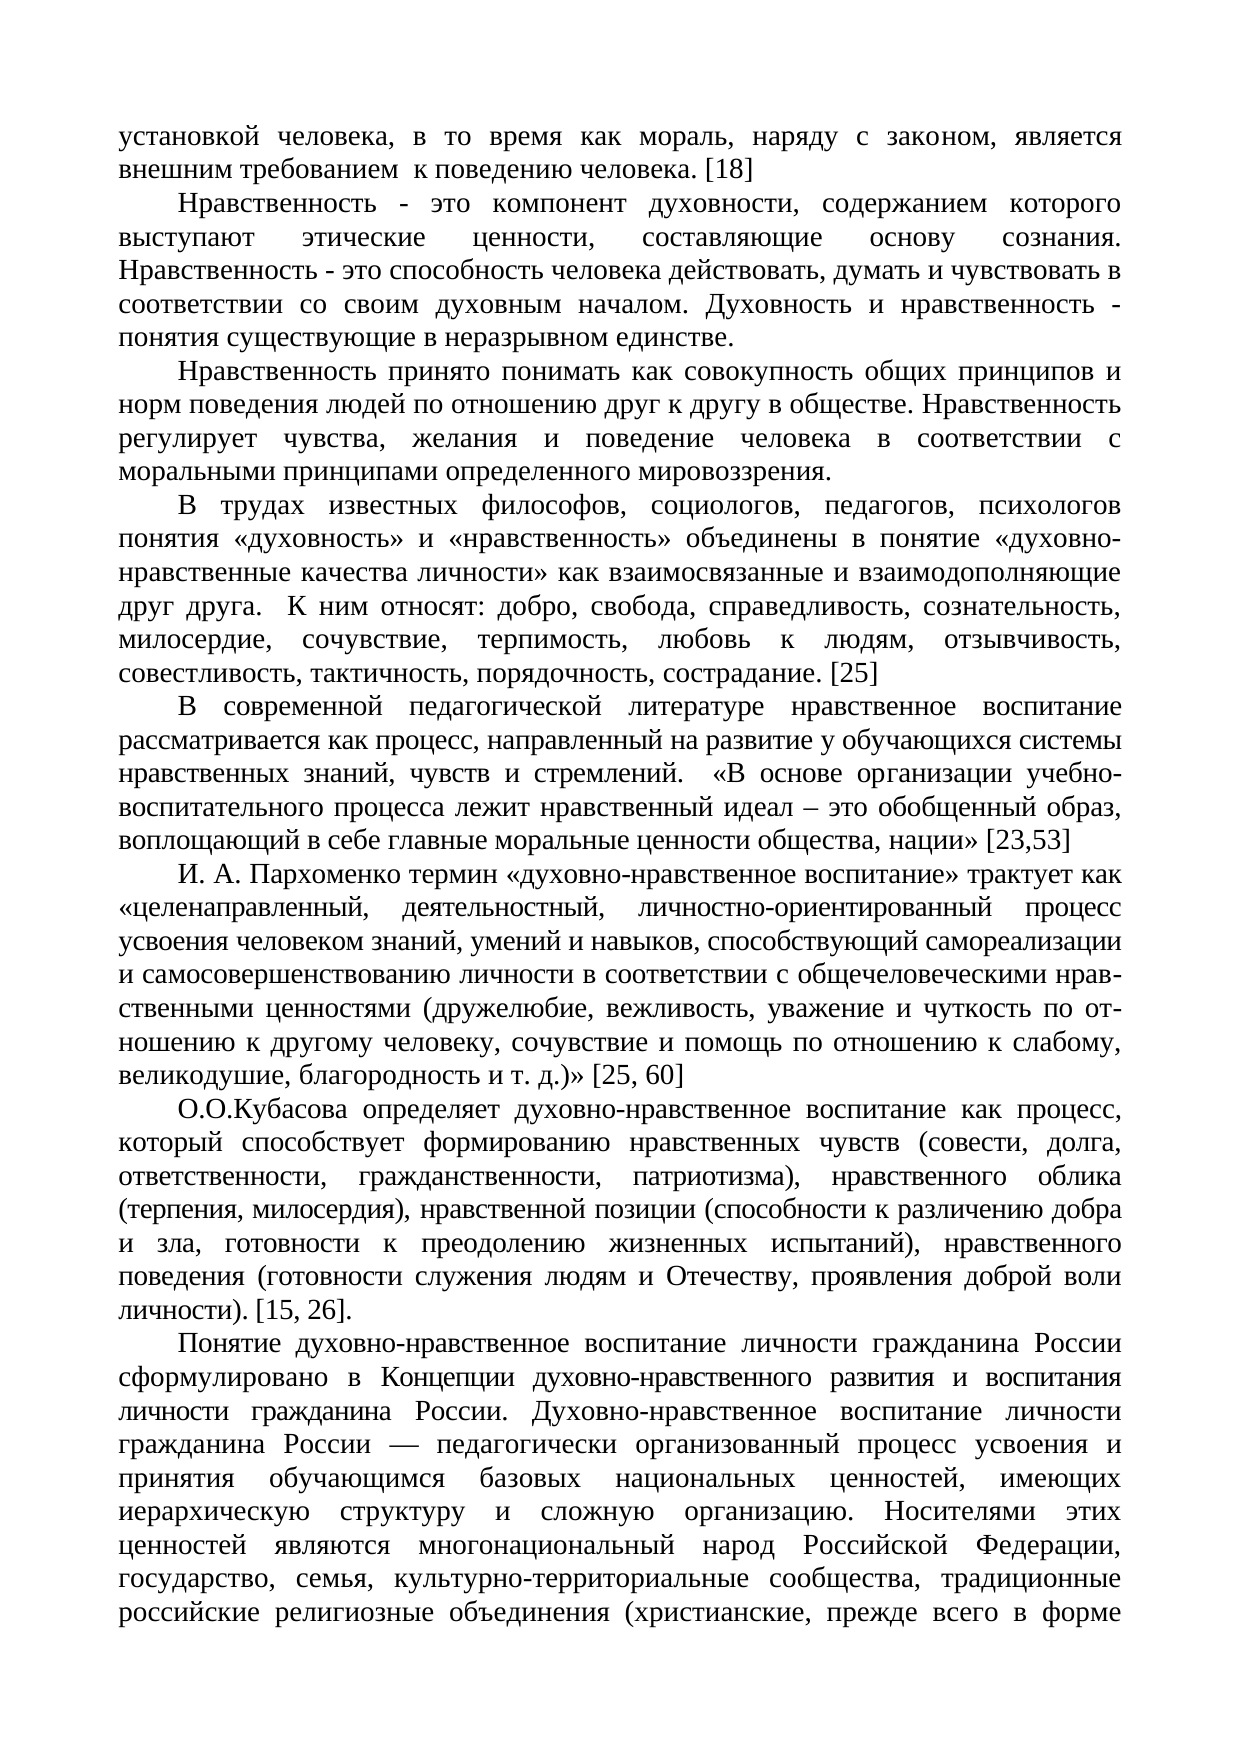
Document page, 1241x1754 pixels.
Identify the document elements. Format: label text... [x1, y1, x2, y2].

text В трудах известных философов, социологов, педагогов, психологов понятия «духовность» и «нравственность» объединены в понятие «духовно-нравственные качества личности» как взаимосвязанные и взаимодополняющие друг друга. К ним относят: добро, свобода, справедливость, сознательность, милосердие, сочувствие, терпимость, любовь к людям, отзывчивость, совестливость, тактичность, порядочность, сострадание. [25] [118, 487, 1122, 688]
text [118, 1326, 1122, 1627]
text И. А. Пархоменко термин «духовно-нравственное воспитание» трактует как «целенаправленный, деятельностный, личностно-ориентированный процесс усвоения человеком знаний, умений и навыков, способствующий самореализации и самосовершенствованию личности в соответствии с общечеловеческими нравственными ценностями (дружелюбие, вежливость, уважение и чуткость по отношению к другому человеку, сочувствие и помощь по отношению к слабому, великодушие, благородность и т. д.)» [25, 60] [118, 856, 1122, 1091]
text Нравственность принято понимать как совокупность общих принципов и норм поведения людей по отношению друг к другу в обществе. Нравственность регулирует чувства, желания и поведение человека в соответствии с моральными принципами определенного мировоззрения. [118, 353, 1122, 487]
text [118, 118, 1122, 185]
text О.О.Кубасова определяет духовно-нравственное воспитание как процесс, который способствует формированию нравственных чувств (совести, долга, ответственности, гражданственности, патриотизма), нравственного облика (терпения, милосердия), нравственной позиции (способности к различению добра и зла, готовности к преодолению жизненных испытаний), нравственного поведения (готовности служения людям и Отечеству, проявления доброй воли личности). [15, 26]. [118, 1091, 1122, 1326]
text Нравственность - это компонент духовности, содержанием которого выступают этические ценности, составляющие основу сознания. Нравственность - это способность человека действовать, думать и чувствовать в соответствии со своим духовным началом. Духовность и нравственность - понятия существующие в неразрывном единстве. [118, 185, 1122, 353]
text В современной педагогической литературе нравственное воспитание рассматривается как процесс, направленный на развитие у обучающихся системы нравственных знаний, чувств и стремлений. «В основе организации учебно-воспитательного процесса лежит нравственный идеал – это обобщенный образ, воплощающий в себе главные моральные ценности общества, нации» [23,53] [118, 688, 1122, 856]
